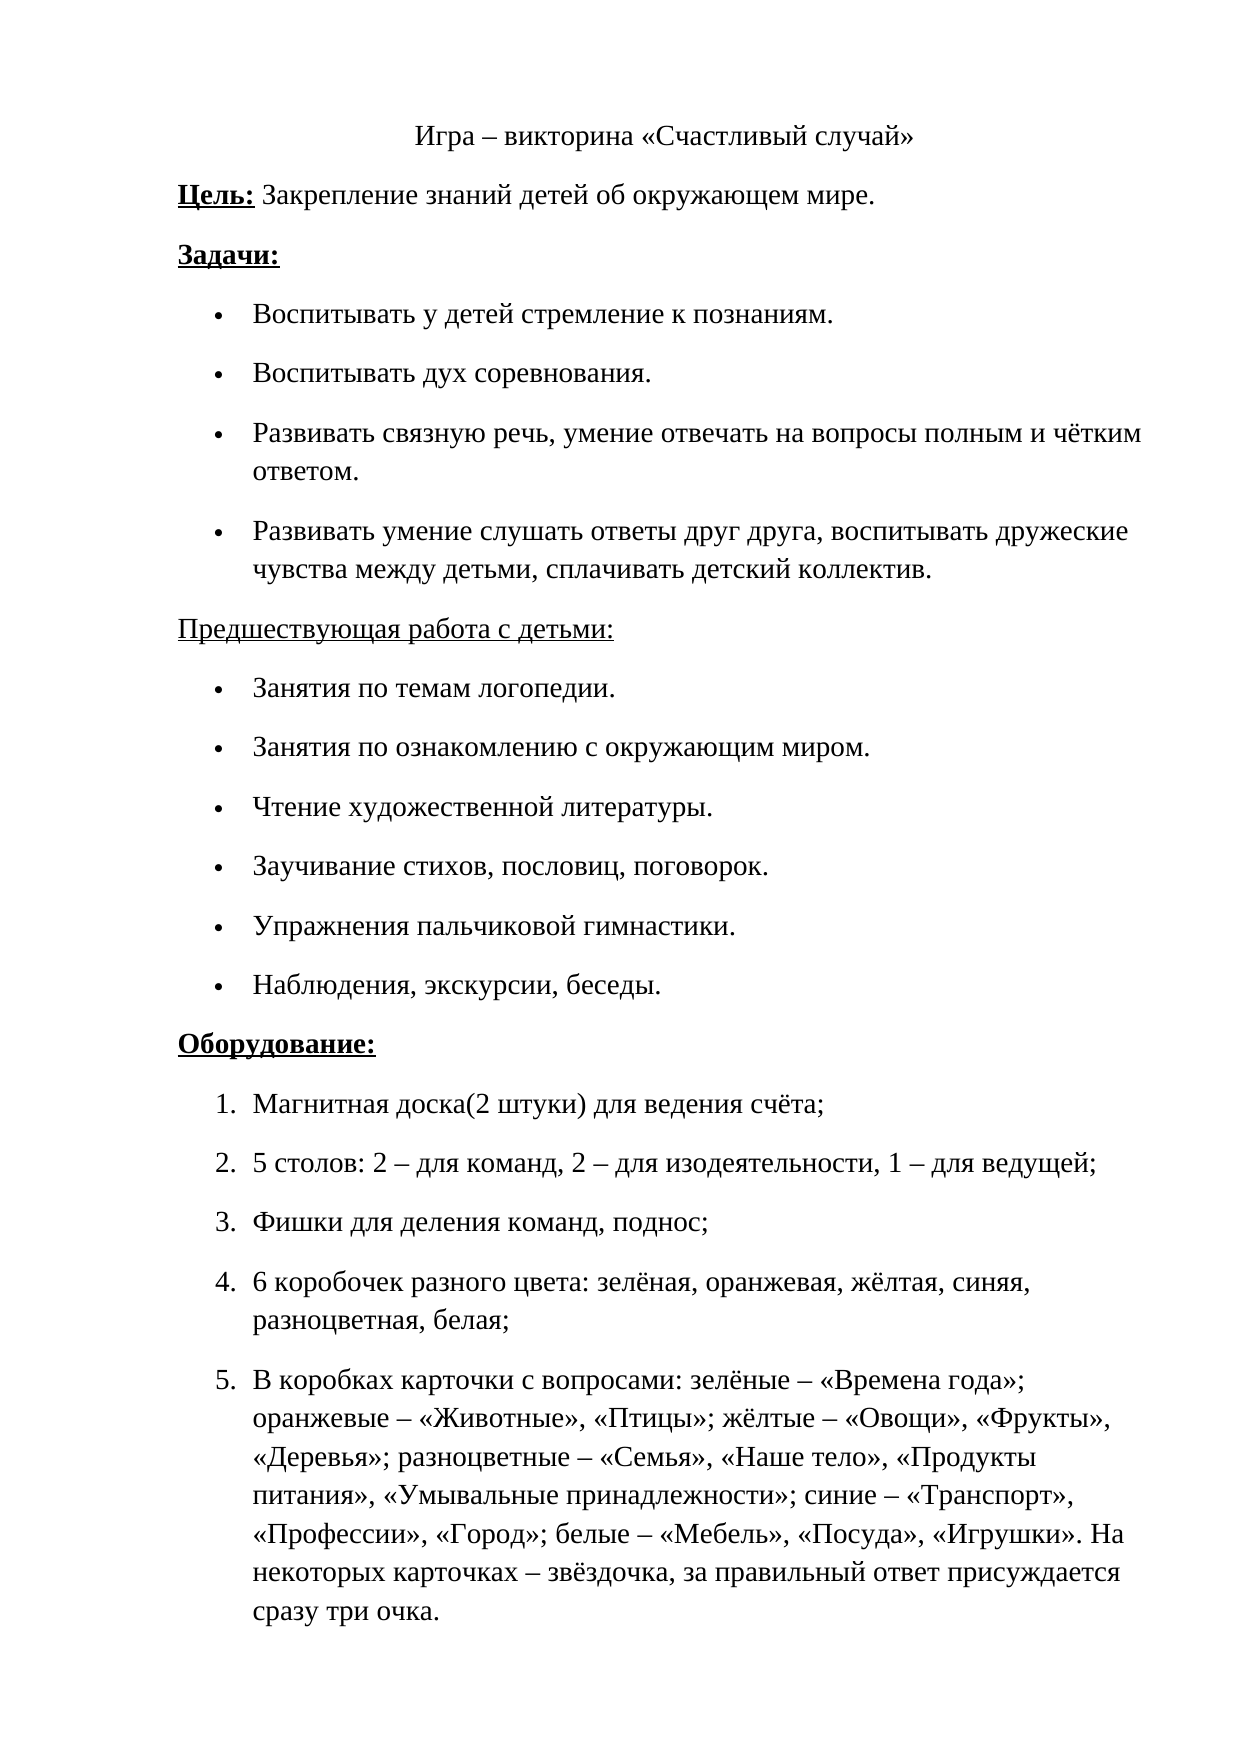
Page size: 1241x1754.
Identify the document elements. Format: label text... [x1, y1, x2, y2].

list В коробках карточки с вопросами: зелёные – «Времена года»; оранжевые – «Животные», «Птицы»; жёлтые – «Овощи», «Фрукты», «Деревья»; разноцветные – «Семья», «Наше тело», «Продукты питания», «Умывальные принадлежности»; синие – «Транспорт», «Профессии», «Город»; белые – «Мебель», «Посуда», «Игрушки». На некоторых карточках – звёздочка, за правильный ответ присуждается сразу три очка. [215, 1362, 1152, 1627]
list Упражнения пальчиковой гимнастики. [215, 908, 1152, 941]
list Развивать связную речь, умение отвечать на вопросы полным и чётким ответом. [215, 415, 1152, 487]
list Занятия по ознакомлению с окружающим миром. [215, 729, 1152, 763]
list Воспитывать дух соревнования. [215, 356, 1152, 389]
text Игра – викторина «Счастливый случай» [177, 118, 1152, 152]
list Заучивание стихов, пословиц, поговорок. [215, 848, 1152, 882]
list Магнитная доска(2 штуки) для ведения счёта; [215, 1086, 1152, 1119]
text Цель: Закрепление знаний детей об окружающем мире. [177, 177, 1152, 211]
text Предшествующая работа с детьми: [177, 611, 1152, 644]
list 5 столов: 2 – для команд, 2 – для изодеятельности, 1 – для ведущей; [215, 1145, 1152, 1179]
text Задачи: [177, 237, 1152, 270]
list 6 коробочек разного цвета: зелёная, оранжевая, жёлтая, синяя, разноцветная, белая; [215, 1264, 1152, 1336]
list Воспитывать у детей стремление к познаниям. [215, 296, 1152, 330]
list Чтение художественной литературы. [215, 789, 1152, 822]
list Наблюдения, экскурсии, беседы. [215, 967, 1152, 1001]
text Оборудование: [177, 1026, 1152, 1060]
list Занятия по темам логопедии. [215, 670, 1152, 704]
list Развивать умение слушать ответы друг друга, воспитывать дружеские чувства между детьми, сплачивать детский коллектив. [215, 513, 1152, 585]
list Фишки для деления команд, поднос; [215, 1204, 1152, 1238]
